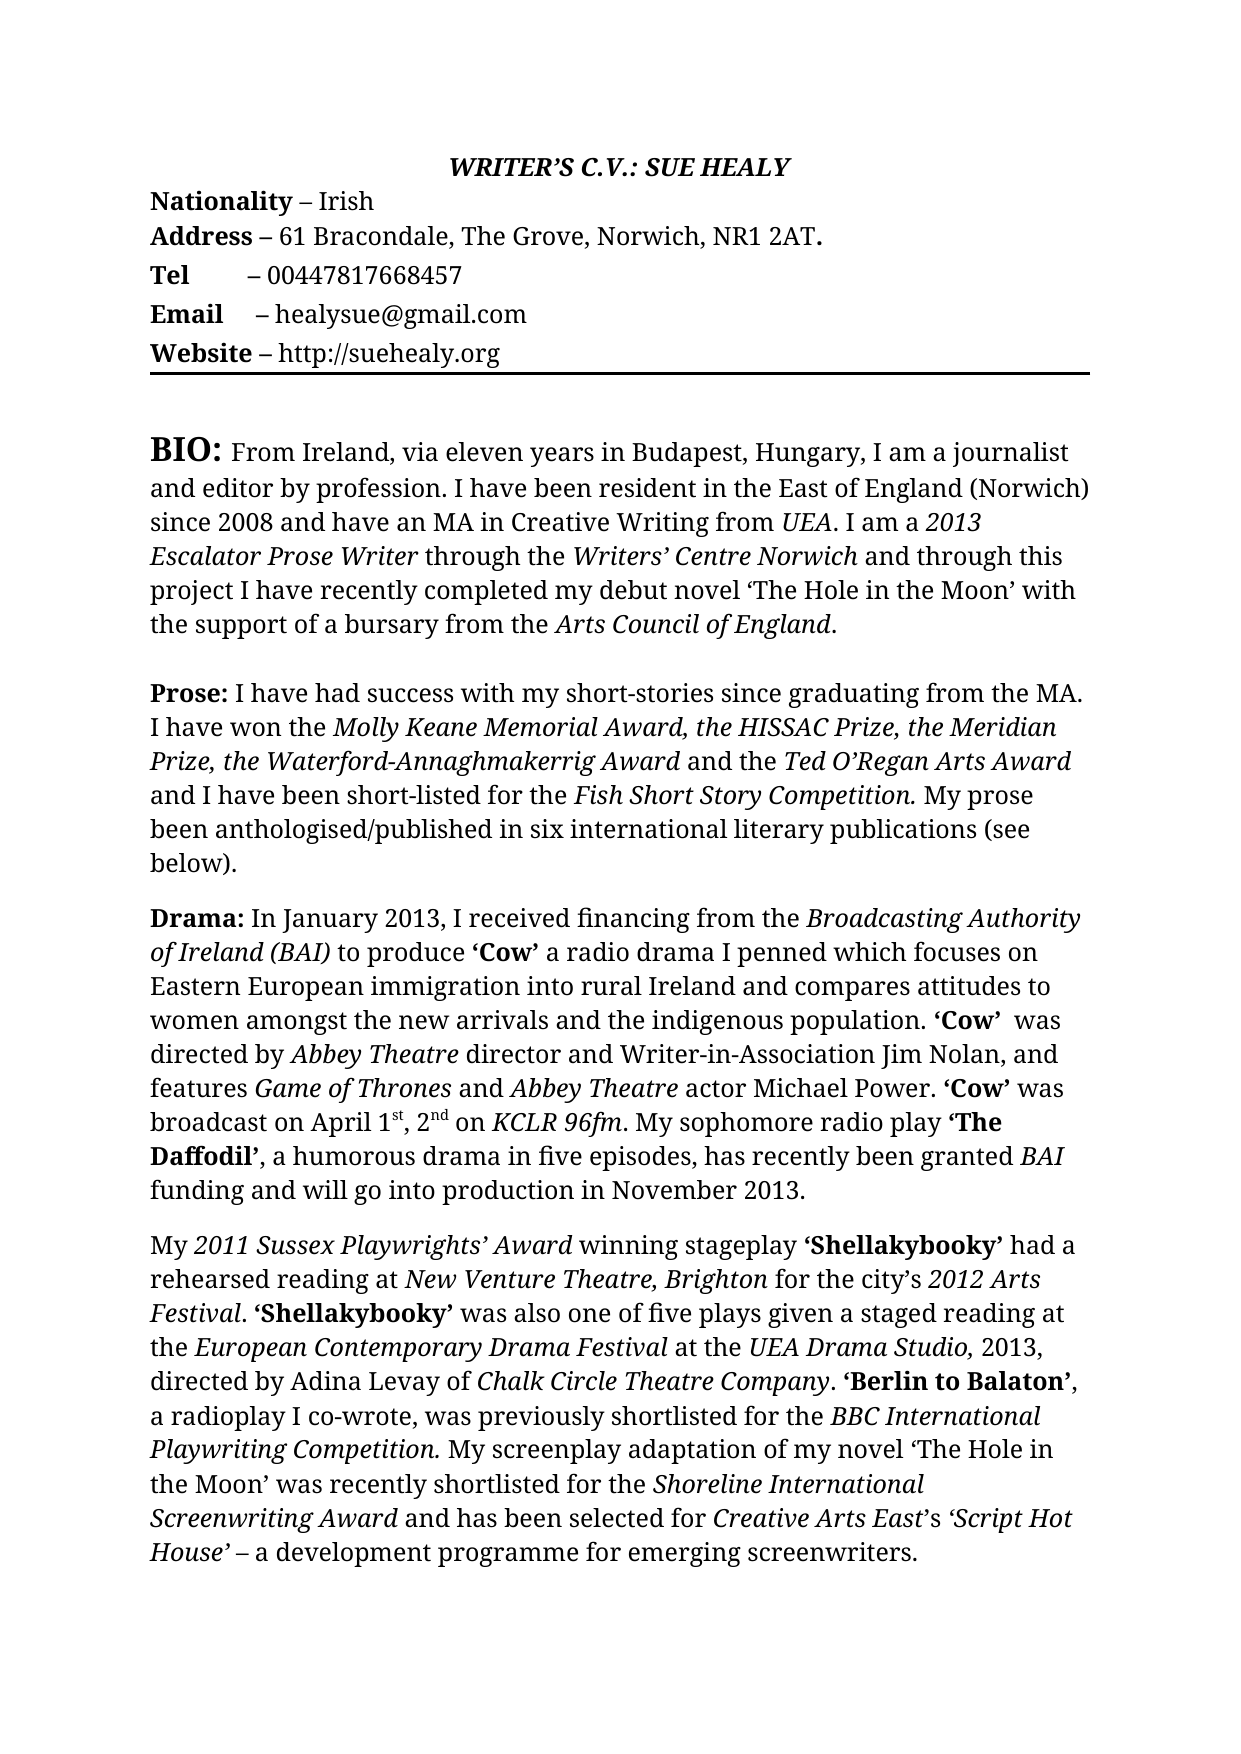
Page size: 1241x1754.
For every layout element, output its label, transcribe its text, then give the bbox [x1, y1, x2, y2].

text Email – healysue@gmail.com [150, 296, 1090, 331]
text BIO: From Ireland, via eleven years in Budapest, Hungary, I am a journalist and editor by profession. I have been resident in the East of England (Norwich) since 2008 and have an MA in Creative Writing from UEA. I am a 2013 Escalator Prose Writer through the Writers’ Centre Norwich and through this project I have recently completed my debut novel ‘The Hole in the Moon’ with the support of a bursary from the Arts Council of England. [150, 425, 1090, 641]
title Nationality – Irish [150, 184, 1090, 218]
title WRITER’S C.V.: SUE HEALY [150, 150, 1090, 184]
text Drama: In January 2013, I received financing from the Broadcasting Authority of Ireland (BAI) to produce ‘Cow’ a radio drama I penned which focuses on Eastern European immigration into rural Ireland and compares attitudes to women amongst the new arrivals and the indigenous population. ‘Cow’ was directed by Abbey Theatre director and Writer-in-Association Jim Nolan, and features Game of Thrones and Abbey Theatre actor Michael Power. ‘Cow’ was broadcast on April 1st, 2nd on KCLR 96fm. My sophomore radio play ‘The Daffodil’, a humorous drama in five episodes, has recently been granted BAI funding and will go into production in November 2013. [150, 900, 1090, 1207]
text Prose: I have had success with my short-stories since graduating from the MA. I have won the Molly Keane Memorial Award, the HISSAC Prize, the Meridian Prize, the Waterford-Annaghmakerrig Award and the Ted O’Regan Arts Award and I have been short-listed for the Fish Short Story Competition. My prose been anthologised/published in six international literary publications (see below). [150, 675, 1090, 879]
text Tel – 00447817668457 [150, 257, 1090, 291]
text Website – http://suehealy.org [150, 336, 1090, 372]
text My 2011 Sussex Playwrights’ Award winning stageplay ‘Shellakybooky’ had a rehearsed reading at New Venture Theatre, Brighton for the city’s 2012 Arts Festival. ‘Shellakybooky’ was also one of five plays given a staged reading at the European Contemporary Drama Festival at the UEA Drama Studio, 2013, directed by Adina Levay of Chalk Circle Theatre Company. ‘Berlin to Balaton’, a radioplay I co-wrote, was previously shortlisted for the BBC International Playwriting Competition. My screenplay adaptation of my novel ‘The Hole in the Moon’ was recently shortlisted for the Shoreline International Screenwriting Award and has been selected for Creative Arts East’s ‘Script Hot House’ – a development programme for emerging screenwriters. [150, 1228, 1090, 1568]
text Address – 61 Bracondale, The Grove, Norwich, NR1 2AT. [150, 218, 1090, 252]
